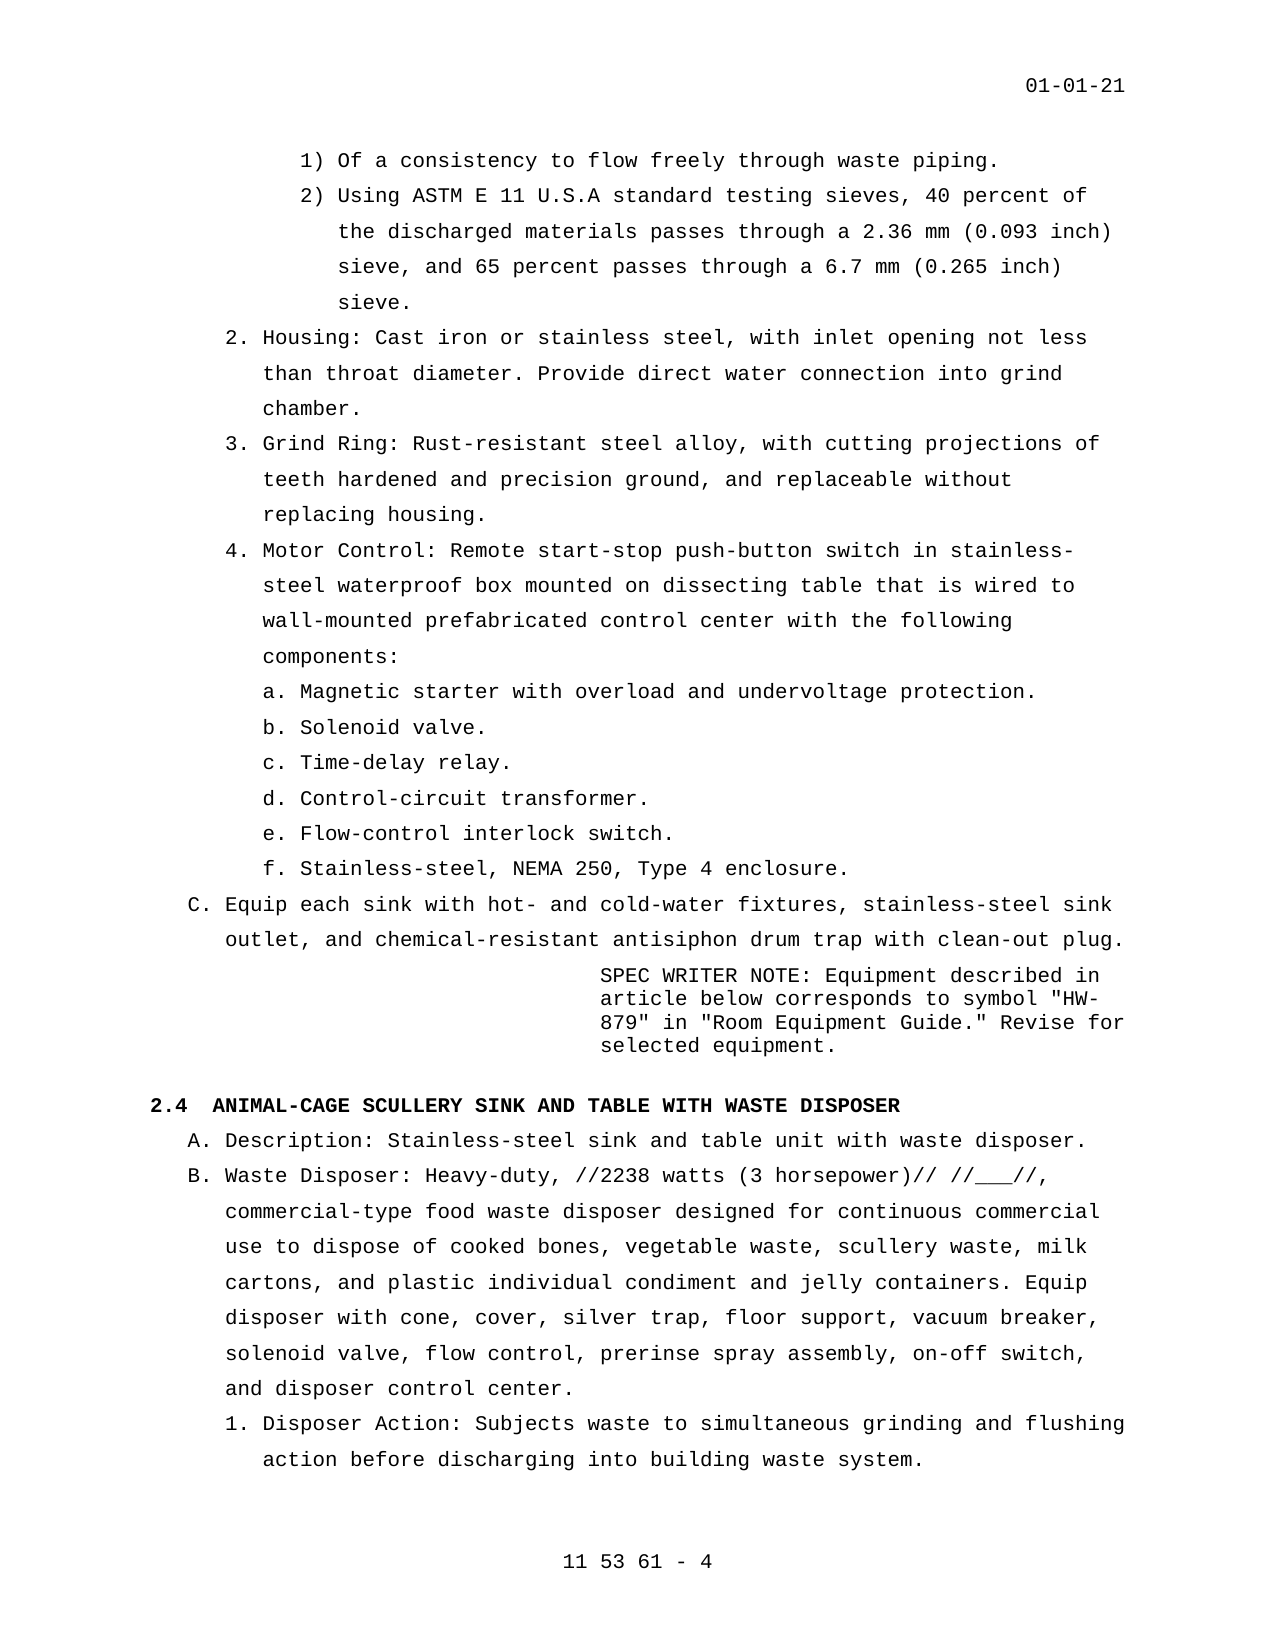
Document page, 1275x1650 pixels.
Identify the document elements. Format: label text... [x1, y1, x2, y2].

list Solenoid valve. [262, 717, 1125, 740]
list Of a consistency to flow freely through waste piping. [300, 150, 1125, 174]
list Disposer Action: Subjects waste to simultaneous grinding and flushing action before discharging into building waste system. [225, 1413, 1125, 1472]
list Motor Control: Remote start-stop push-button switch in stainless-steel waterproof box mounted on dissecting table that is wired to wall-mounted prefabricated control center with the following components: [225, 539, 1125, 669]
list Magnetic starter with overload and undervoltage protection. [262, 681, 1125, 705]
list Stainless-steel, NEMA 250, Type 4 enclosure. [262, 858, 1125, 882]
text SPEC WRITER NOTE: Equipment described in article below corresponds to symbol "HW-879" in "Room Equipment Guide." Revise for selected equipment. [600, 964, 1125, 1059]
list Using ASTM E 11 U.S.A standard testing sieves, 40 percent of the discharged materials passes through a 2.36 mm (0.093 inch) sieve, and 65 percent passes through a 6.7 mm (0.265 inch) sieve. [300, 185, 1125, 315]
list Flow-control interlock switch. [262, 823, 1125, 847]
list Grind Ring: Rust-resistant steel alloy, with cutting projections of teeth hardened and precision ground, and replaceable without replacing housing. [225, 433, 1125, 528]
list Description: Stainless-steel sink and table unit with waste disposer. [187, 1130, 1125, 1154]
list Time-delay relay. [262, 752, 1125, 776]
list Equip each sink with hot- and cold-water fixtures, stainless-steel sink outlet, and chemical-resistant antisiphon drum trap with clean-out plug. [187, 894, 1125, 953]
list Housing: Cast iron or stainless steel, with inlet opening not less than throat diameter. Provide direct water connection into grind chamber. [225, 327, 1125, 422]
list Control-circuit transformer. [262, 787, 1125, 811]
list ANIMAL-CAGE SCULLERY SINK AND TABLE WITH Waste DISPOSER [150, 1094, 1125, 1118]
list Waste Disposer: Heavy-duty, //2238 watts (3 horsepower)// //___//, commercial-type food waste disposer designed for continuous commercial use to dispose of cooked bones, vegetable waste, scullery waste, milk cartons, and plastic individual condiment and jelly containers. Equip disposer with cone, cover, silver trap, floor support, vacuum breaker, solenoid valve, flow control, prerinse spray assembly, on-off switch, and disposer control center. [187, 1165, 1125, 1402]
